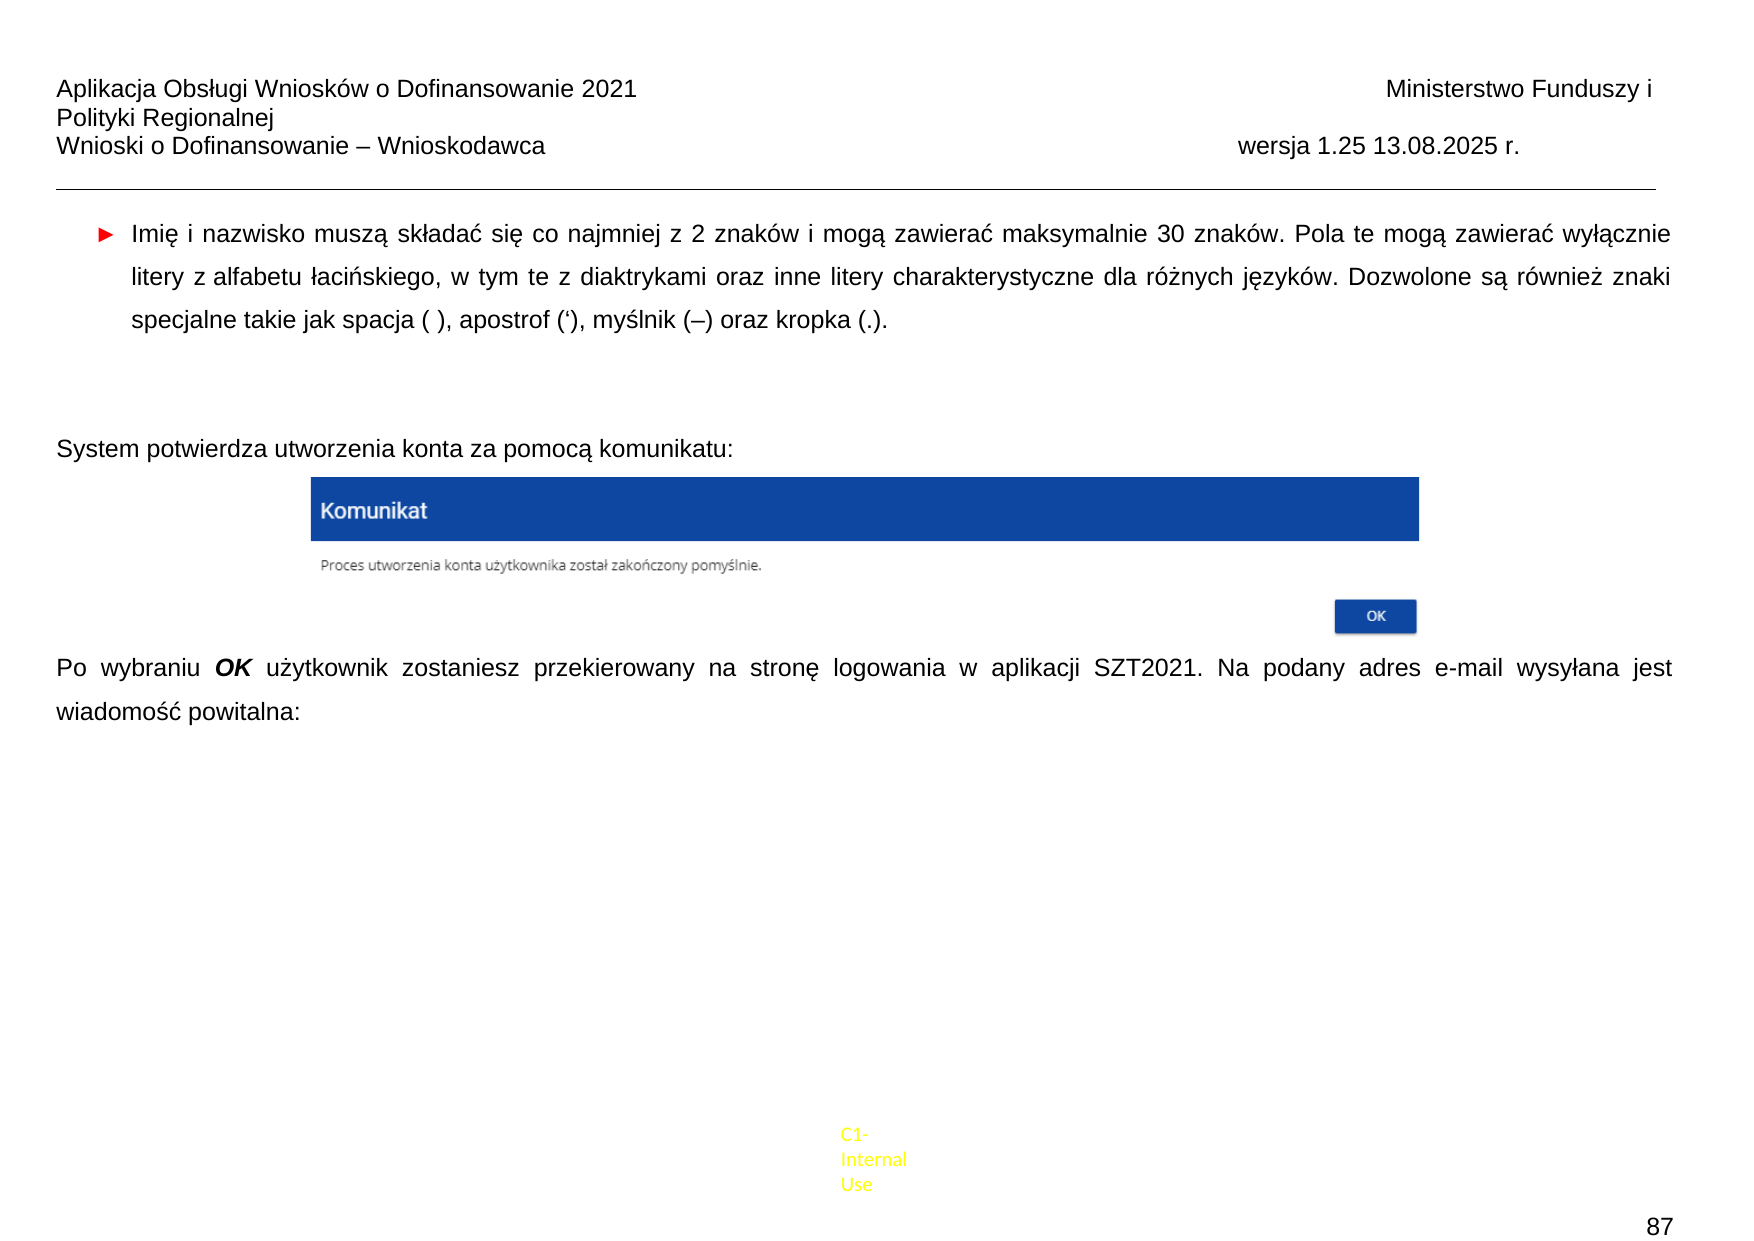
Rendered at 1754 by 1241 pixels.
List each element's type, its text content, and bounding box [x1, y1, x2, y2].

text System potwierdza utworzenia konta za pomocą komunikatu: [56, 434, 1674, 463]
text Po wybraniu OK użytkownik zostaniesz przekierowany na stronę logowania w aplikacji SZT2021. Na podany adres e-mail wysyłana jest wiadomość powitalna: [56, 653, 1674, 725]
list Imię i nazwisko muszą składać się co najmniej z 2 znaków i mogą zawierać maksymalnie 30 znaków. Pola te mogą zawierać wyłącznie litery z alfabetu łacińskiego, w tym te z diaktrykami oraz inne litery charakterystyczne dla różnych języków. Dozwolone są również znaki specjalne takie jak spacja ( ), apostrof (‘), myślnik (–) oraz kropka (.). [94, 219, 1674, 334]
picture [310, 477, 1420, 639]
